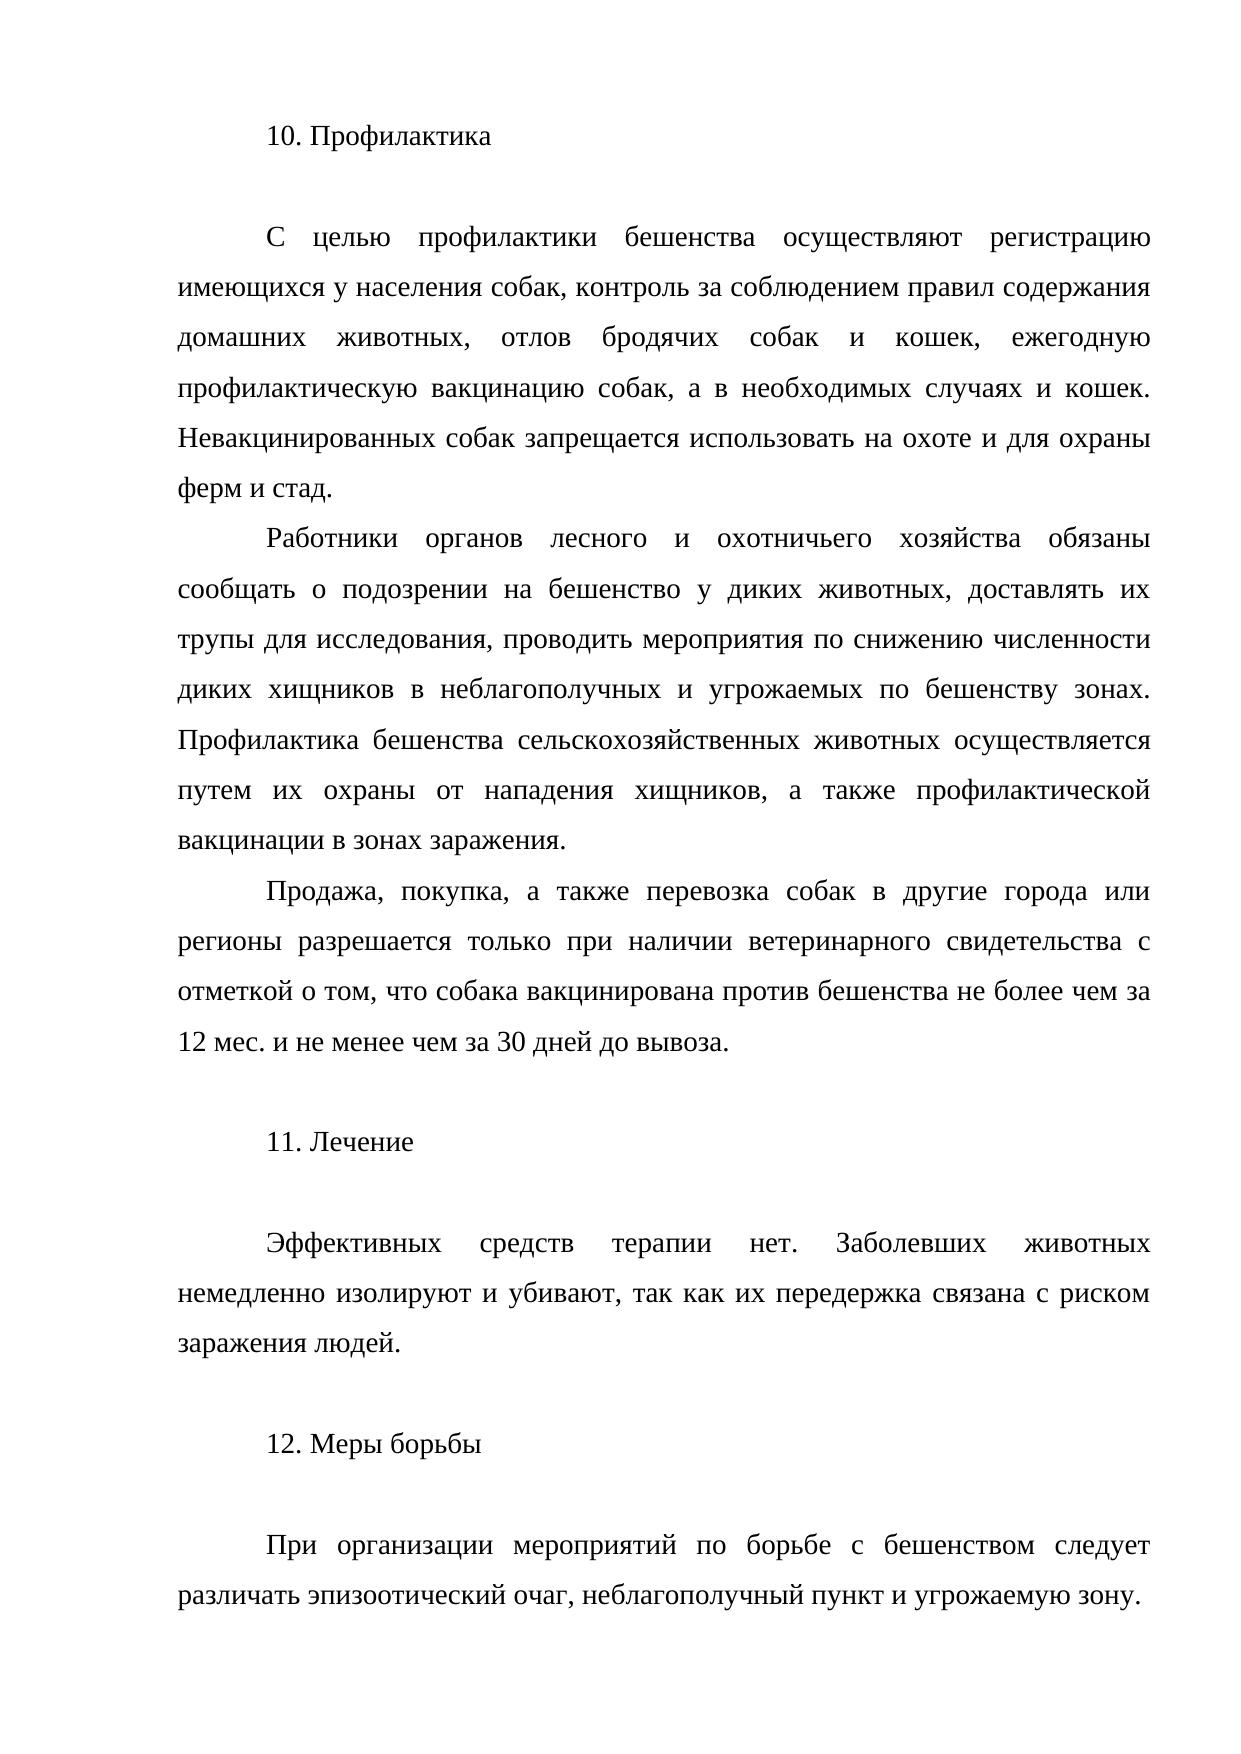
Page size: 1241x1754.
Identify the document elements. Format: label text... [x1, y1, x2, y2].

text Эффективных средств терапии нет. Заболевших животных немедленно изолируют и убивают, так как их передержка связана с риском заражения людей. [177, 1225, 1152, 1359]
text 10. Профилактика [177, 118, 1152, 152]
text 11. Лечение [177, 1124, 1152, 1158]
text 12. Меры борьбы [177, 1426, 1152, 1460]
text С целью профилактики бешенства осуществляют регистрацию имеющихся у населения собак, контроль за соблюдением правил содержания домашних животных, отлов бродячих собак и кошек, ежегодную профилактическую вакцинацию собак, а в необходимых случаях и кошек. Невакцинированных собак запрещается использовать на охоте и для охраны ферм и стад. [177, 219, 1152, 504]
text Работники органов лесного и охотничьего хозяйства обязаны сообщать о подозрении на бешенство у диких животных, доставлять их трупы для исследования, проводить мероприятия по снижению численности диких хищников в неблагополучных и угрожаемых по бешенству зонах. Профилактика бешенства сельскохозяйственных животных осуществляется путем их охраны от нападения хищников, а также профилактической вакцинации в зонах заражения. [177, 521, 1152, 856]
text При организации мероприятий по борьбе с бешенством следует различать эпизоотический очаг, неблагополучный пункт и угрожаемую зону. [177, 1527, 1152, 1611]
text Продажа, покупка, а также перевозка собак в другие города или регионы разрешается только при наличии ветеринарного свидетельства с отметкой о том, что собака вакцинирована против бешенства не более чем за 12 мес. и не менее чем за 30 дней до вывоза. [177, 873, 1152, 1057]
